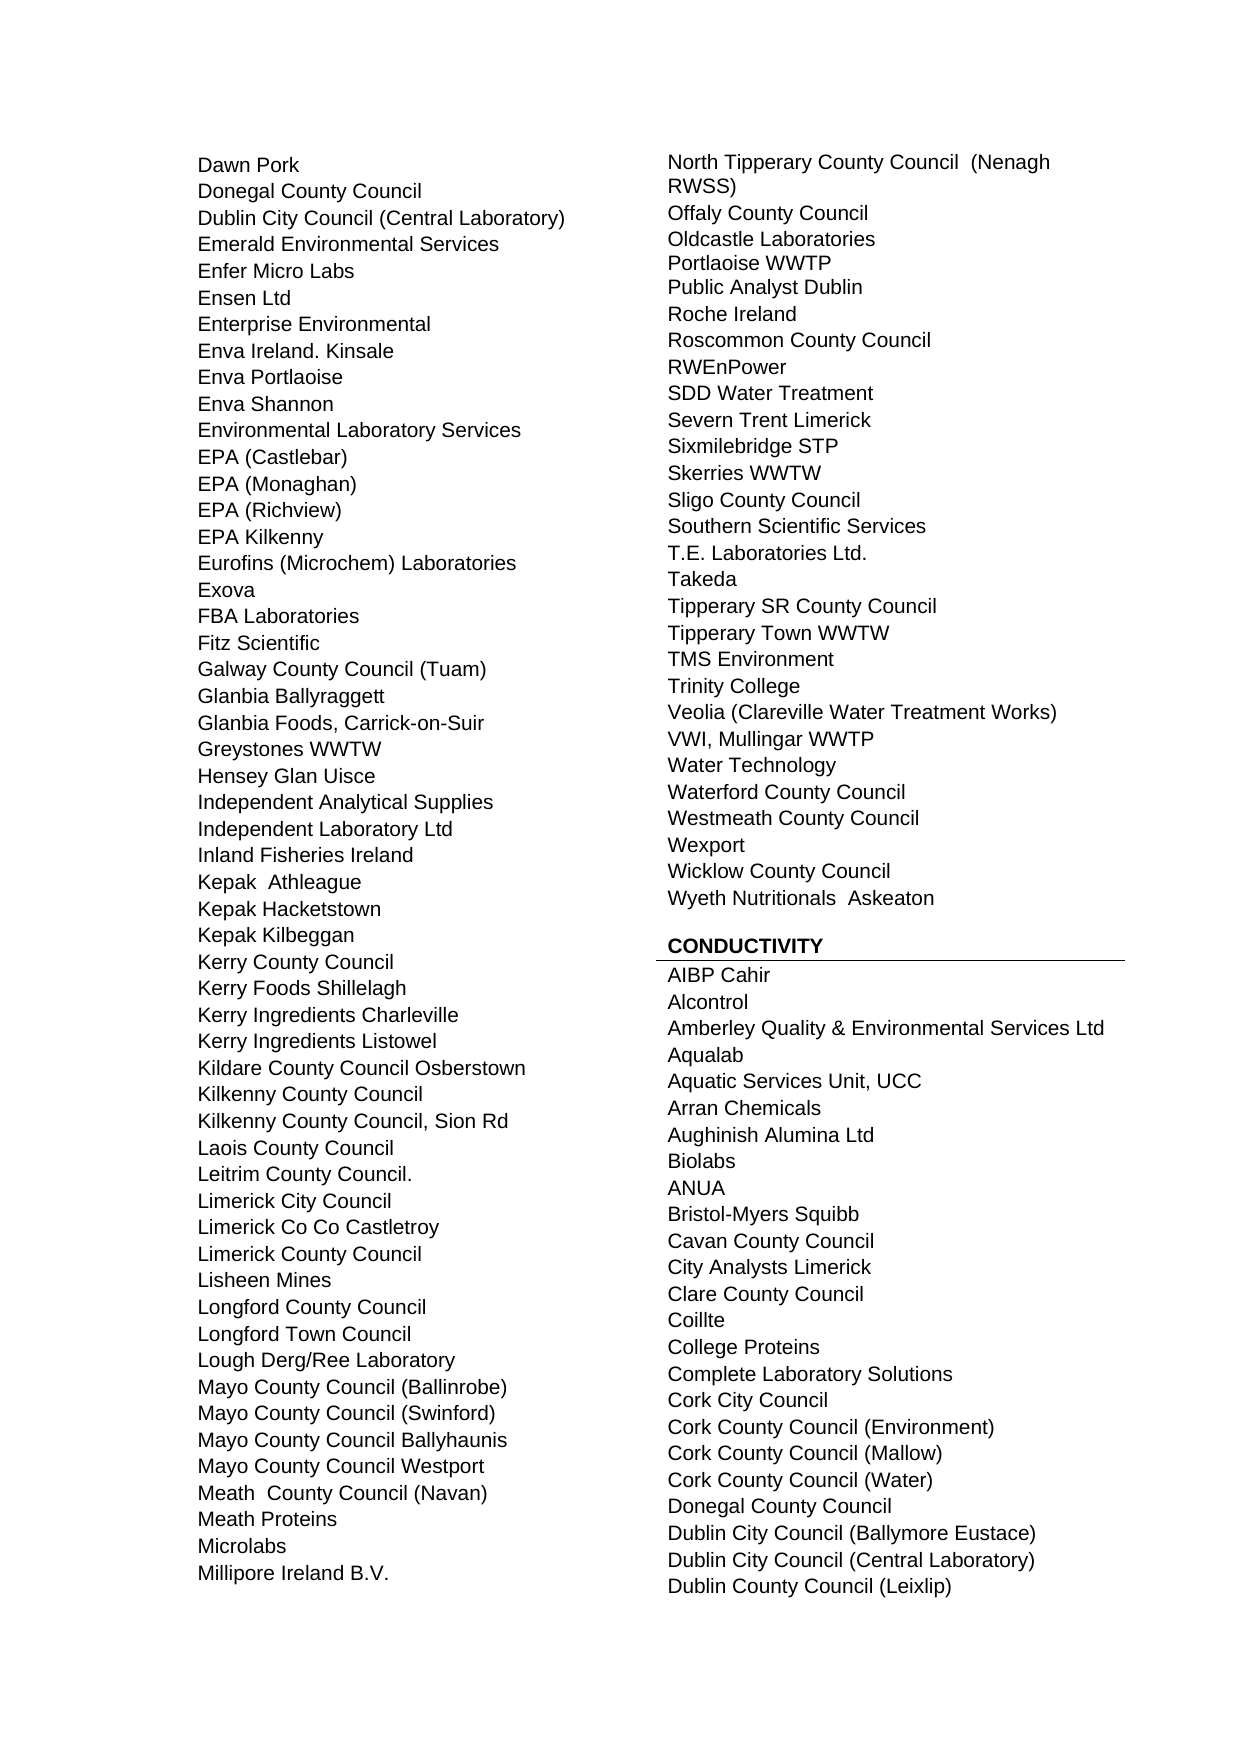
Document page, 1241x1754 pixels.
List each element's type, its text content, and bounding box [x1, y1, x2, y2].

table_cell Southern Scientific Services [656, 511, 1125, 538]
table_header CONDUCTIVITY [656, 934, 1125, 960]
table_cell College Proteins [656, 1332, 1125, 1359]
table_cell Veolia (Clareville Water Treatment Works) [656, 698, 1125, 724]
table_cell TMS Environment [656, 644, 1125, 671]
table_cell SDD Water Treatment [656, 379, 1125, 405]
table_cell EPA Kilkenny [186, 522, 620, 548]
table_cell Sligo County Council [656, 485, 1125, 511]
table_cell Skerries WWTW [656, 458, 1125, 485]
table_cell ANUA [656, 1173, 1125, 1199]
table_cell Cork City Council [656, 1385, 1125, 1412]
table_cell Wyeth Nutritionals Askeaton [656, 883, 1125, 910]
table_cell Lough Derg/Ree Laboratory [186, 1345, 620, 1372]
table_cell Amberley Quality & Environmental Services Ltd [656, 1014, 1125, 1040]
table_cell Kepak Hacketstown [186, 894, 620, 920]
table_cell Kilkenny County Council, Sion Rd [186, 1106, 620, 1133]
table_cell Enfer Micro Labs [186, 256, 620, 283]
table_cell Arran Chemicals [656, 1093, 1125, 1120]
table_cell Enterprise Environmental [186, 309, 620, 336]
table_cell Glanbia Ballyraggett [186, 681, 620, 708]
table_cell Kerry Ingredients Listowel [186, 1027, 620, 1053]
table_cell Cork County Council (Water) [656, 1465, 1125, 1492]
table_cell Offaly County Council [656, 198, 1125, 224]
table_cell Limerick County Council [186, 1239, 620, 1266]
table_cell Limerick Co Co Castletroy [186, 1213, 620, 1239]
table_cell Cork County Council (Environment) [656, 1412, 1125, 1438]
table_cell Kerry Ingredients Charleville [186, 1000, 620, 1027]
table_cell Mayo County Council (Swinford) [186, 1399, 620, 1425]
table_cell Water Technology [656, 751, 1125, 777]
table_cell Meath County Council (Navan) [186, 1478, 620, 1505]
table_cell Hensey Glan Uisce [186, 761, 620, 787]
table_cell Dublin City Council (Central Laboratory) [186, 203, 620, 230]
table_cell Enva Portlaoise [186, 363, 620, 389]
table_cell Inland Fisheries Ireland [186, 841, 620, 867]
table_cell Sixmilebridge STP [656, 432, 1125, 458]
table_cell City Analysts Limerick [656, 1253, 1125, 1279]
table_cell Roche Ireland [656, 299, 1125, 326]
table_cell Aqualab [656, 1040, 1125, 1067]
table_cell Severn Trent Limerick [656, 405, 1125, 432]
table_cell EPA (Monaghan) [186, 469, 620, 495]
table_cell Wicklow County Council [656, 857, 1125, 883]
table_cell Clare County Council [656, 1279, 1125, 1306]
table_cell Coillte [656, 1306, 1125, 1332]
table_cell Tipperary Town WWTW [656, 618, 1125, 644]
table_cell Donegal County Council [656, 1492, 1125, 1518]
table_cell FBA Laboratories [186, 602, 620, 628]
table_cell EPA (Richview) [186, 495, 620, 522]
table_cell Kepak Athleague [186, 867, 620, 894]
table_cell Roscommon County Council [656, 326, 1125, 352]
table_cell Ensen Ltd [186, 283, 620, 309]
table_cell Dublin City Council (Central Laboratory) [656, 1545, 1125, 1571]
table_cell Longford Town Council [186, 1319, 620, 1345]
table_cell Leitrim County Council. [186, 1159, 620, 1186]
table_cell Cavan County Council [656, 1226, 1125, 1253]
table_cell Kildare County Council Osberstown [186, 1053, 620, 1080]
table_cell Kerry County Council [186, 947, 620, 973]
table_cell Exova [186, 575, 620, 602]
table_cell Donegal County Council [186, 177, 620, 203]
table_cell Alcontrol [656, 987, 1125, 1013]
table_cell Portlaoise WWTP Public Analyst Dublin [656, 251, 1125, 299]
table_cell Independent Laboratory Ltd [186, 814, 620, 841]
table_cell Lisheen Mines [186, 1266, 620, 1292]
table_cell Glanbia Foods, Carrick-on-Suir [186, 708, 620, 734]
table_cell Mayo County Council Westport [186, 1452, 620, 1478]
table_cell Tipperary SR County Council [656, 591, 1125, 618]
table_cell Trinity College [656, 671, 1125, 697]
table_cell Galway County Council (Tuam) [186, 655, 620, 681]
table_cell Laois County Council [186, 1133, 620, 1159]
table_cell VWI, Mullingar WWTP [656, 724, 1125, 751]
table_cell Westmeath County Council [656, 804, 1125, 830]
table_cell Kilkenny County Council [186, 1080, 620, 1106]
table_cell Longford County Council [186, 1292, 620, 1319]
table_cell EPA (Castlebar) [186, 442, 620, 469]
table_cell Aughinish Alumina Ltd [656, 1120, 1125, 1146]
table_cell RWEnPower [656, 352, 1125, 379]
table_cell AIBP Cahir [656, 961, 1125, 987]
table_cell Mayo County Council (Ballinrobe) [186, 1372, 620, 1398]
table_cell Wexport [656, 830, 1125, 857]
table_cell Independent Analytical Supplies [186, 788, 620, 814]
table_cell Dawn Pork [186, 150, 620, 177]
table_cell Waterford County Council [656, 777, 1125, 804]
table_cell Cork County Council (Mallow) [656, 1439, 1125, 1465]
table_cell Mayo County Council Ballyhaunis [186, 1425, 620, 1452]
table_cell Bristol-Myers Squibb [656, 1200, 1125, 1226]
table_cell Enva Ireland. Kinsale [186, 336, 620, 362]
table_cell Dublin County Council (Leixlip) [656, 1571, 1125, 1598]
table_cell Emerald Environmental Services [186, 230, 620, 256]
table_cell North Tipperary County Council (Nenagh RWSS) [656, 150, 1125, 198]
table_cell Millipore Ireland B.V. [186, 1558, 620, 1584]
table_cell Greystones WWTW [186, 734, 620, 761]
table_cell Limerick City Council [186, 1186, 620, 1212]
table_cell Oldcastle Laboratories [656, 225, 1125, 251]
table_cell Microlabs [186, 1531, 620, 1558]
table_cell Kerry Foods Shillelagh [186, 974, 620, 1000]
table_cell Dublin City Council (Ballymore Eustace) [656, 1518, 1125, 1545]
table_cell Environmental Laboratory Services [186, 416, 620, 442]
table_cell Kepak Kilbeggan [186, 920, 620, 947]
table_cell Meath Proteins [186, 1505, 620, 1531]
table_cell Complete Laboratory Solutions [656, 1359, 1125, 1385]
table_cell Fitz Scientific [186, 628, 620, 655]
table_cell Biolabs [656, 1146, 1125, 1173]
table_cell Enva Shannon [186, 389, 620, 416]
table_cell Takeda [656, 565, 1125, 591]
table_cell T.E. Laboratories Ltd. [656, 538, 1125, 564]
table_cell Eurofins (Microchem) Laboratories [186, 549, 620, 575]
table_cell Aquatic Services Unit, UCC [656, 1067, 1125, 1093]
